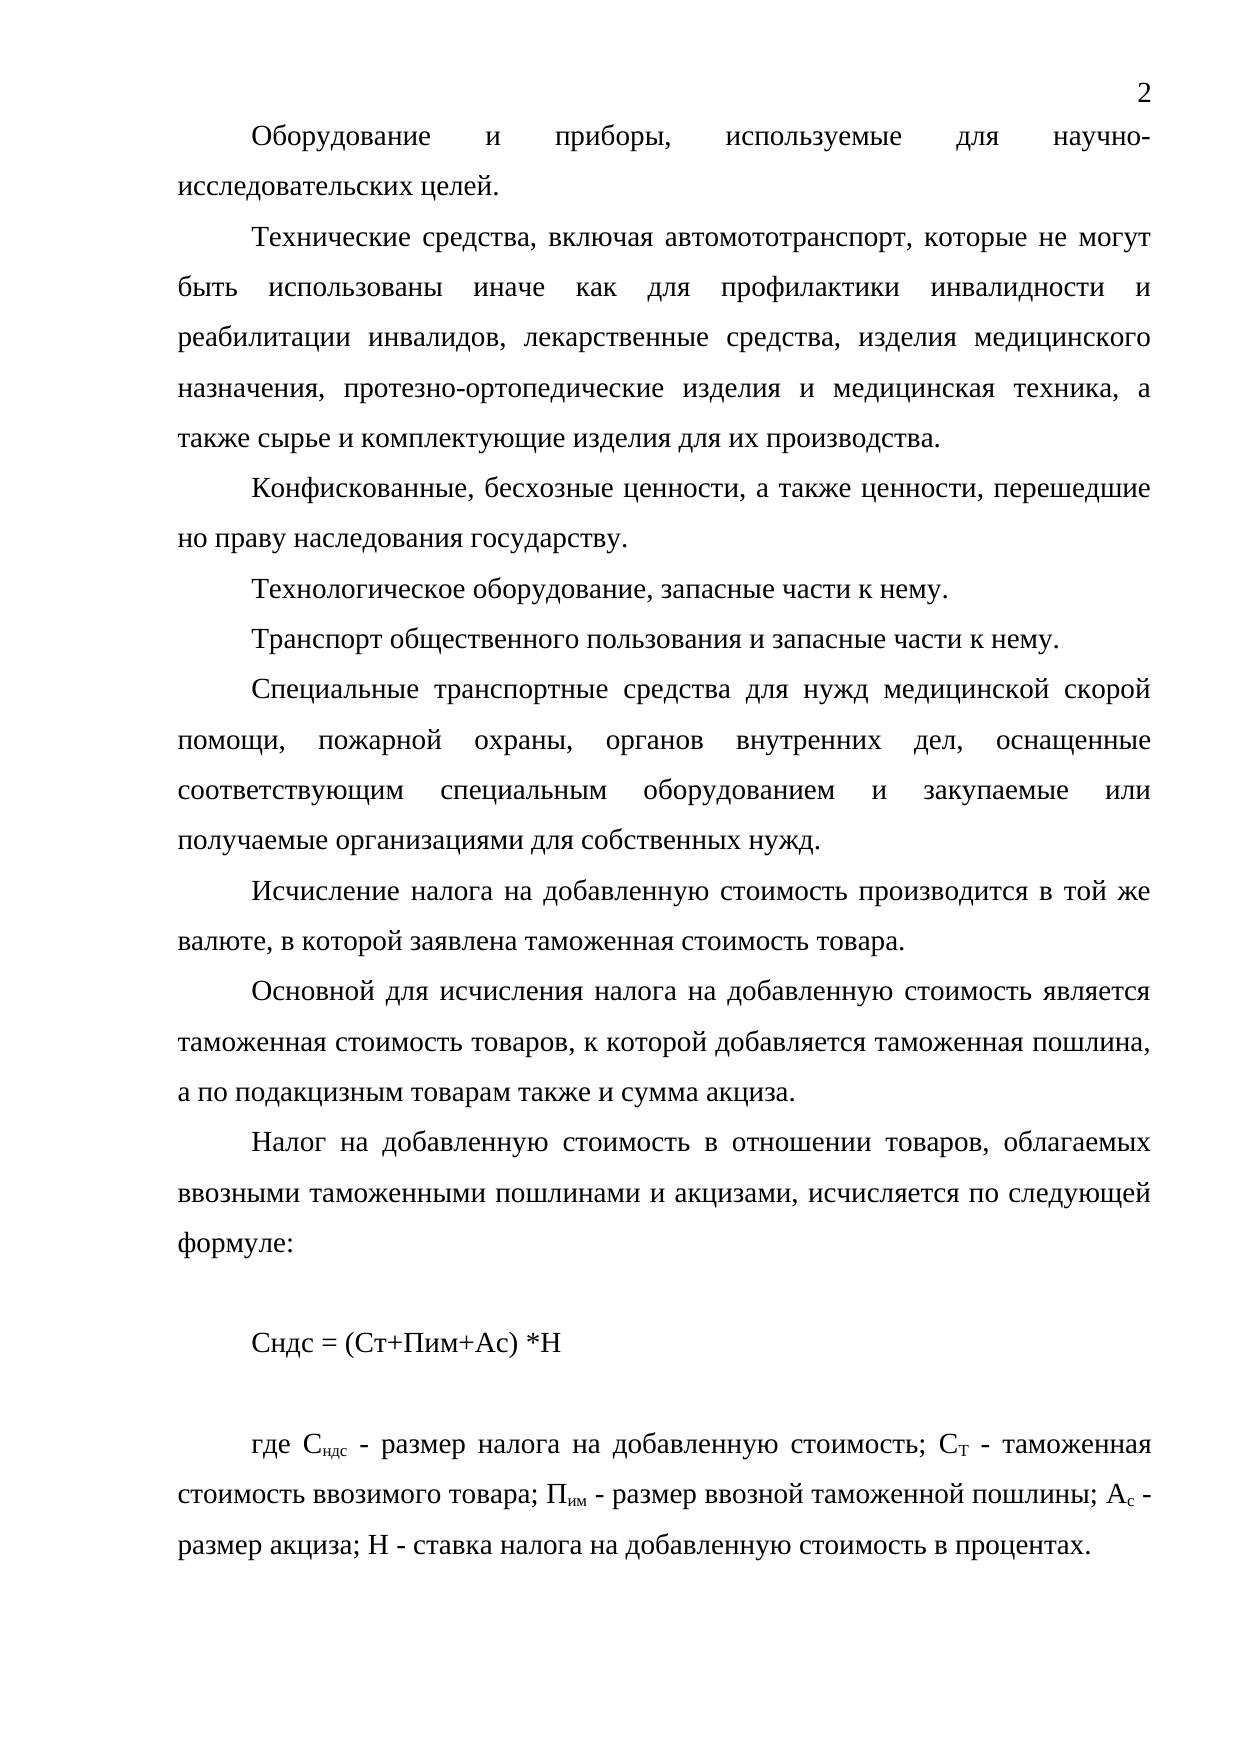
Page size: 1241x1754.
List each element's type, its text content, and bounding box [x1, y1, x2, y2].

text Технические средства, включая автомототранспорт, которые не могут быть использованы иначе как для профилактики инвалидности и реабилитации инвалидов, лекарственные средства, изделия медицинского назначения, протезно-ортопедические изделия и медицинская техника, а также сырье и комплектующие изделия для их производства. [177, 219, 1152, 453]
text Исчисление налога на добавленную стоимость производится в той же валюте, в которой заявлена таможенная стоимость товара. [177, 873, 1152, 957]
text Конфискованные, бесхозные ценности, а также ценности, перешедшие но праву наследования государству. [177, 470, 1152, 554]
text где Сндс - размер налога на добавленную стоимость; СТ - таможенная стоимость ввозимого товара; Пим - размер ввозной таможенной пошлины; Ас - размер акциза; Н - ставка налога на добавленную стоимость в процентах. [177, 1426, 1152, 1560]
text Оборудование и приборы, используемые для научно-исследовательских целей. [177, 118, 1152, 202]
text Транспорт общественного пользования и запасные части к нему. [177, 621, 1152, 655]
text Налог на добавленную стоимость в отношении товаров, облагаемых ввозными таможенными пошлинами и акцизами, исчисляется по следующей формуле: [177, 1124, 1152, 1258]
text Специальные транспортные средства для нужд медицинской скорой помощи, пожарной охраны, органов внутренних дел, оснащенные соответствующим специальным оборудованием и закупаемые или получаемые организациями для собственных нужд. [177, 672, 1152, 856]
text Сндс = (Ст+Пим+Ас) *Н [177, 1326, 1152, 1359]
text Основной для исчисления налога на добавленную стоимость является таможенная стоимость товаров, к которой добавляется таможенная пошлина, а по подакцизным товарам также и сумма акциза. [177, 973, 1152, 1108]
text Технологическое оборудование, запасные части к нему. [177, 571, 1152, 604]
